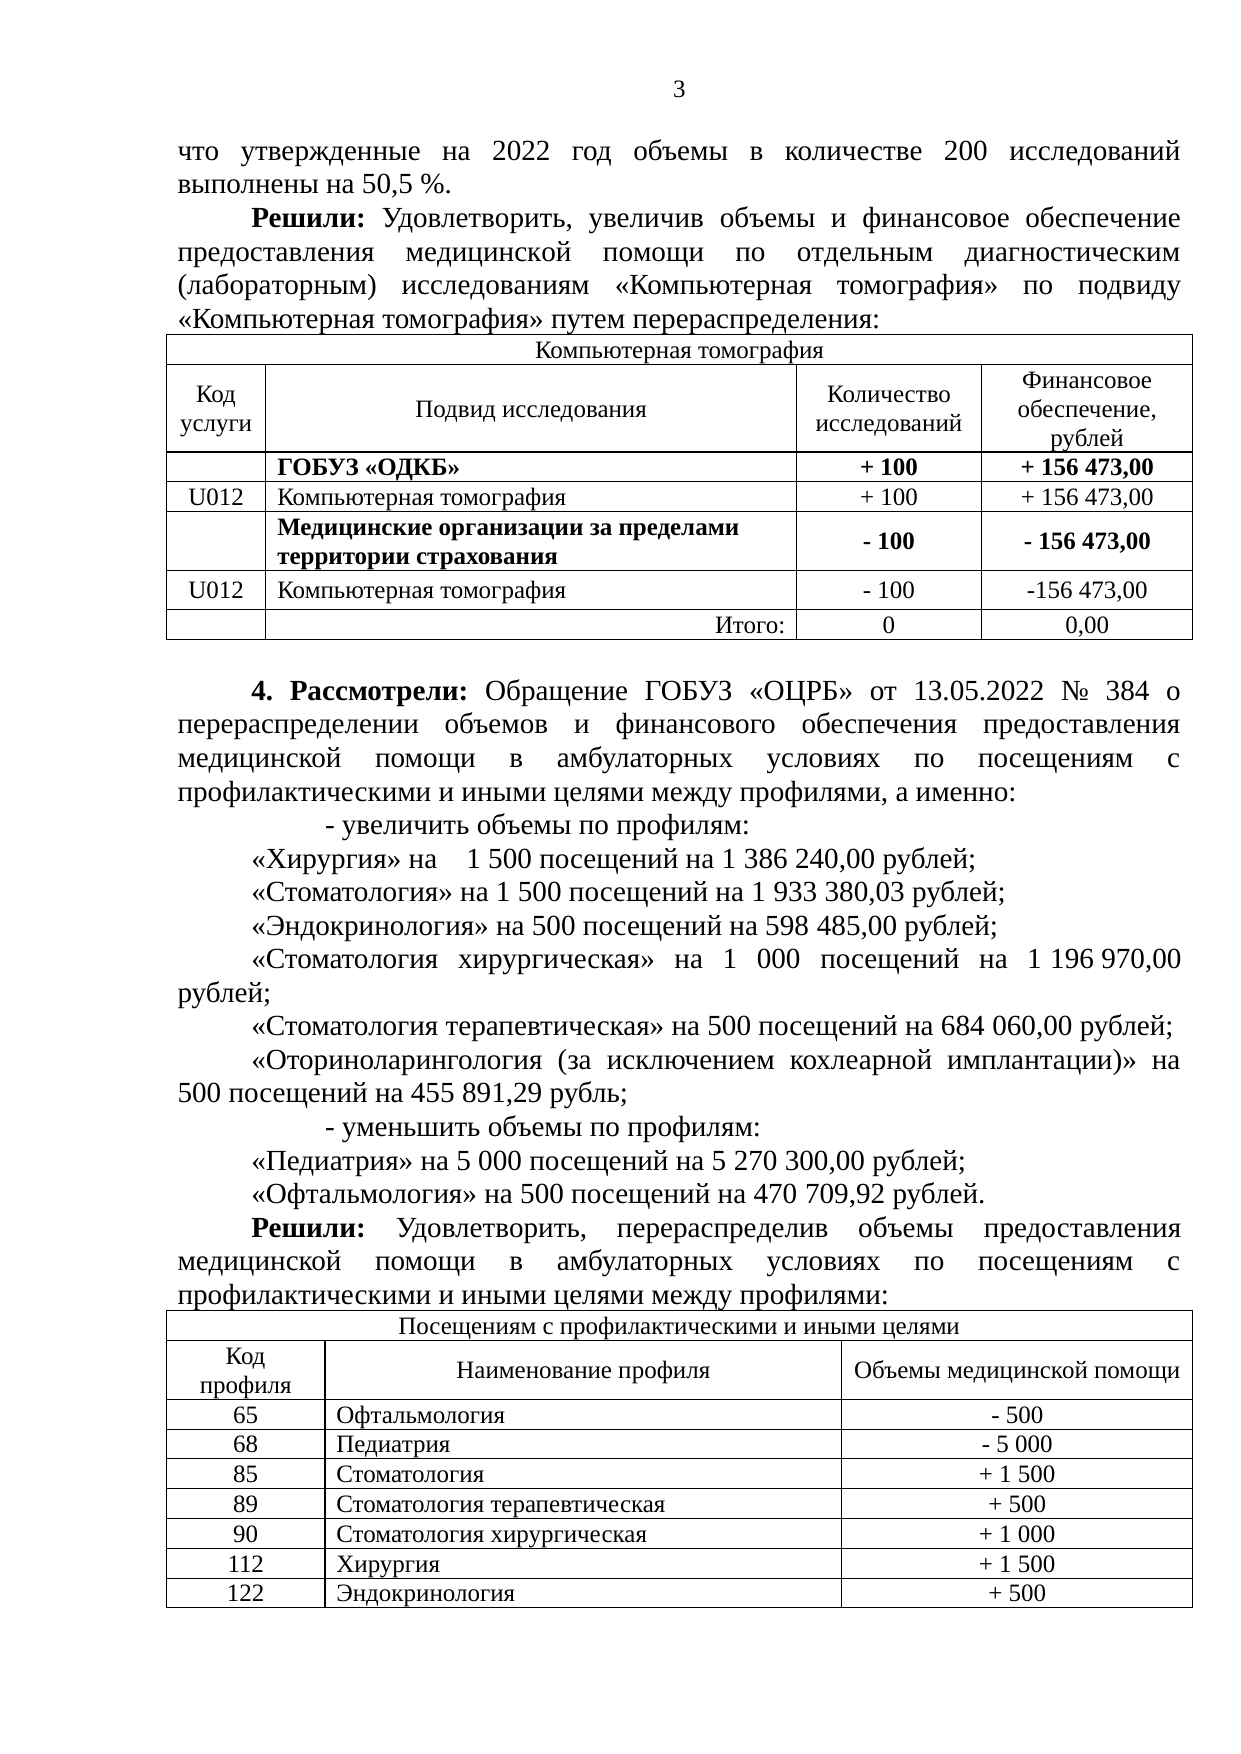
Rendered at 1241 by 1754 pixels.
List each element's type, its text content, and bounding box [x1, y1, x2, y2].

table_cell 85 [167, 1459, 324, 1488]
table_cell -156 473,00 [982, 571, 1192, 609]
table_cell Хирургия [326, 1549, 841, 1577]
table_cell Стоматология хирургическая [326, 1519, 841, 1548]
table_cell Медицинские организации за пределами территории страхования [266, 512, 796, 569]
text «Стоматология терапевтическая» на 500 посещений на 684 060,00 рублей; [177, 1008, 1181, 1042]
table_cell - 100 [797, 571, 981, 609]
table_cell Стоматология [326, 1459, 841, 1488]
table_cell Стоматология терапевтическая [326, 1489, 841, 1518]
table_cell + 1 500 [842, 1549, 1192, 1577]
table_cell U012 [167, 571, 265, 609]
table_cell Офтальмология [326, 1400, 841, 1428]
table_cell + 100 [797, 453, 981, 481]
table_cell Объемы медицинской помощи [842, 1341, 1192, 1399]
text Решили: Удовлетворить, перераспределив объемы предоставления медицинской помощи в амбулаторных условиях по посещениям c профилактическими и иными целями между профилями: [177, 1210, 1181, 1310]
table_cell Компьютерная томография [266, 571, 796, 609]
table_cell Наименование профиля [326, 1341, 841, 1399]
table_cell + 500 [842, 1489, 1192, 1518]
text «Педиатрия» на 5 000 посещений на 5 270 300,00 рублей; [251, 1143, 1181, 1176]
table_cell [167, 453, 265, 481]
table_cell + 1 000 [842, 1519, 1192, 1548]
table_cell - 500 [842, 1400, 1192, 1428]
table_cell - 5 000 [842, 1430, 1192, 1458]
table_cell Количество исследований [797, 365, 981, 451]
text «Стоматология» на 1 500 посещений на 1 933 380,03 рублей; [177, 874, 1181, 908]
table_cell 0,00 [982, 610, 1192, 638]
table_cell ГОБУЗ «ОДКБ» [266, 453, 796, 481]
table_cell U012 [167, 482, 265, 511]
table_cell + 1 500 [842, 1459, 1192, 1488]
text «Стоматология хирургическая» на 1 000 посещений на 1 196 970,00 рублей; [177, 941, 1181, 1008]
table_cell Компьютерная томография [266, 482, 796, 511]
text Решили: Удовлетворить, увеличив объемы и финансовое обеспечение предоставления медицинской помощи по отдельным диагностическим (лабораторным) исследованиям «Компьютерная томография» по подвиду «Компьютерная томография» путем перераспределения: [177, 200, 1181, 334]
table_cell [167, 610, 265, 638]
table_cell 90 [167, 1519, 324, 1548]
table_cell + 156 473,00 [982, 482, 1192, 511]
table_cell - 156 473,00 [982, 512, 1192, 569]
table_cell - 100 [797, 512, 981, 569]
table_cell Код профиля [167, 1341, 324, 1399]
table_cell 68 [167, 1430, 324, 1458]
table_cell Код услуги [167, 365, 265, 451]
table_cell Педиатрия [326, 1430, 841, 1458]
table_header Компьютерная томография [167, 335, 1192, 364]
table_cell + 156 473,00 [982, 453, 1192, 481]
table_cell [167, 512, 265, 569]
table_cell Эндокринология [326, 1579, 841, 1607]
text 4. Рассмотрели: Обращение ГОБУЗ «ОЦРБ» от 13.05.2022 № 384 о перераспределении объемов и финансового обеспечения предоставления медицинской помощи в амбулаторных условиях по посещениям c профилактическими и иными целями между профилями, а именно: [177, 673, 1181, 807]
text - уменьшить объемы по профилям: [251, 1109, 1181, 1143]
text «Хирургия» на 1 500 посещений на 1 386 240,00 рублей; [177, 841, 1181, 874]
text «Офтальмология» на 500 посещений на 470 709,92 рублей. [251, 1176, 1181, 1210]
table_cell + 500 [842, 1579, 1192, 1607]
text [177, 133, 1181, 200]
table_cell 122 [167, 1579, 324, 1607]
table_cell Подвид исследования [266, 365, 796, 451]
text - увеличить объемы по профилям: [251, 807, 1181, 841]
table_cell Финансовое обеспечение, рублей [982, 365, 1192, 451]
table_cell 0 [797, 610, 981, 638]
table_header Посещениям c профилактическими и иными целями [167, 1311, 1192, 1340]
table_cell + 100 [797, 482, 981, 511]
table_cell Итого: [266, 610, 796, 638]
table_cell 112 [167, 1549, 324, 1577]
table_cell 89 [167, 1489, 324, 1518]
text «Оториноларингология (за исключением кохлеарной имплантации)» на 500 посещений на 455 891,29 рубль; [177, 1042, 1181, 1109]
table_cell 65 [167, 1400, 324, 1428]
text «Эндокринология» на 500 посещений на 598 485,00 рублей; [177, 908, 1181, 941]
